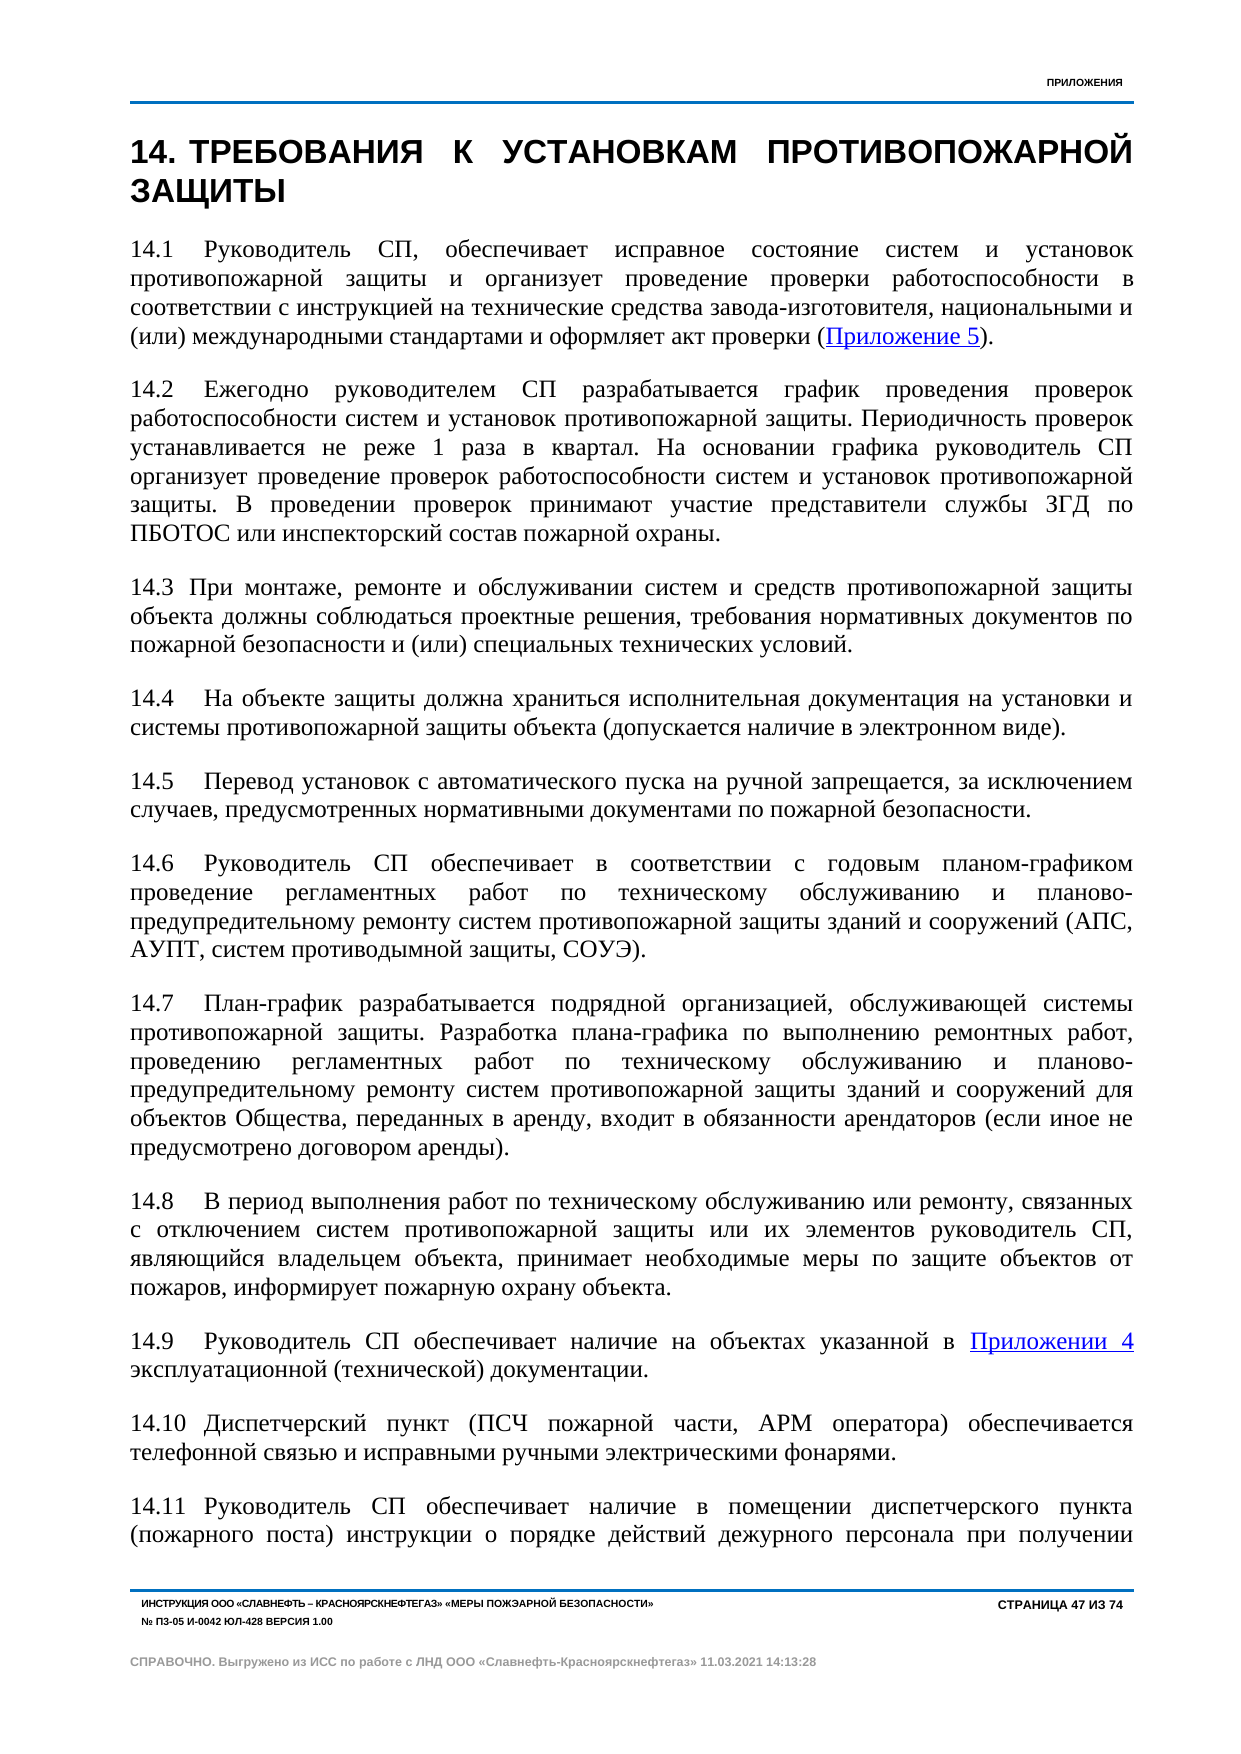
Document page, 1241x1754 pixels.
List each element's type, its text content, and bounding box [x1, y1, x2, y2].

list На объекте защиты должна храниться исполнительная документация на установки и системы противопожарной защиты объекта (допускается наличие в электронном виде). [130, 683, 1134, 741]
list Диспетчерский пункт (ПСЧ пожарной части, АРМ оператора) обеспечивается телефонной связью и исправными ручными электрическими фонарями. [130, 1408, 1134, 1466]
list Перевод установок с автоматического пуска на ручной запрещается, за исключением случаев, предусмотренных нормативными документами по пожарной безопасности. [130, 766, 1134, 823]
list Руководитель СП обеспечивает в соответствии с годовым планом-графиком проведение регламентных работ по техническому обслуживанию и планово-предупредительному ремонту систем противопожарной защиты зданий и сооружений (АПС, АУПТ, систем противодымной защиты, СОУЭ). [130, 848, 1134, 963]
subtitle ТРЕБОВАНИЯ К УСТАНОВКАМ ПРОТИВОПОЖАРНОЙ ЗАЩИТЫ [130, 133, 1134, 209]
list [130, 1491, 1134, 1548]
list При монтаже, ремонте и обслуживании систем и средств противопожарной защиты объекта должны соблюдаться проектные решения, требования нормативных документов по пожарной безопасности и (или) специальных технических условий. [130, 572, 1134, 658]
list План-график разрабатывается подрядной организацией, обслуживающей системы противопожарной защиты. Разработка плана-графика по выполнению ремонтных работ, проведению регламентных работ по техническому обслуживанию и планово-предупредительному ремонту систем противопожарной защиты зданий и сооружений для объектов Общества, переданных в аренду, входит в обязанности арендаторов (если иное не предусмотрено договором аренды). [130, 988, 1134, 1161]
list Ежегодно руководителем СП разрабатывается график проведения проверок работоспособности систем и установок противопожарной защиты. Периодичность проверок устанавливается не реже 1 раза в квартал. На основании графика руководитель СП организует проведение проверок работоспособности систем и установок противопожарной защиты. В проведении проверок принимают участие представители службы ЗГД по ПБОТОС или инспекторский состав пожарной охраны. [130, 374, 1134, 547]
list Руководитель СП, обеспечивает исправное состояние систем и установок противопожарной защиты и организует проведение проверки работоспособности в соответствии с инструкцией на технические средства завода-изготовителя, национальными и (или) международными стандартами и оформляет акт проверки (Приложение 5). [130, 234, 1134, 349]
list Руководитель СП обеспечивает наличие на объектах указанной в Приложении 4 эксплуатационной (технической) документации. [130, 1326, 1134, 1383]
list В период выполнения работ по техническому обслуживанию или ремонту, связанных с отключением систем противопожарной защиты или их элементов руководитель СП, являющийся владельцем объекта, принимает необходимые меры по защите объектов от пожаров, информирует пожарную охрану объекта. [130, 1186, 1134, 1301]
